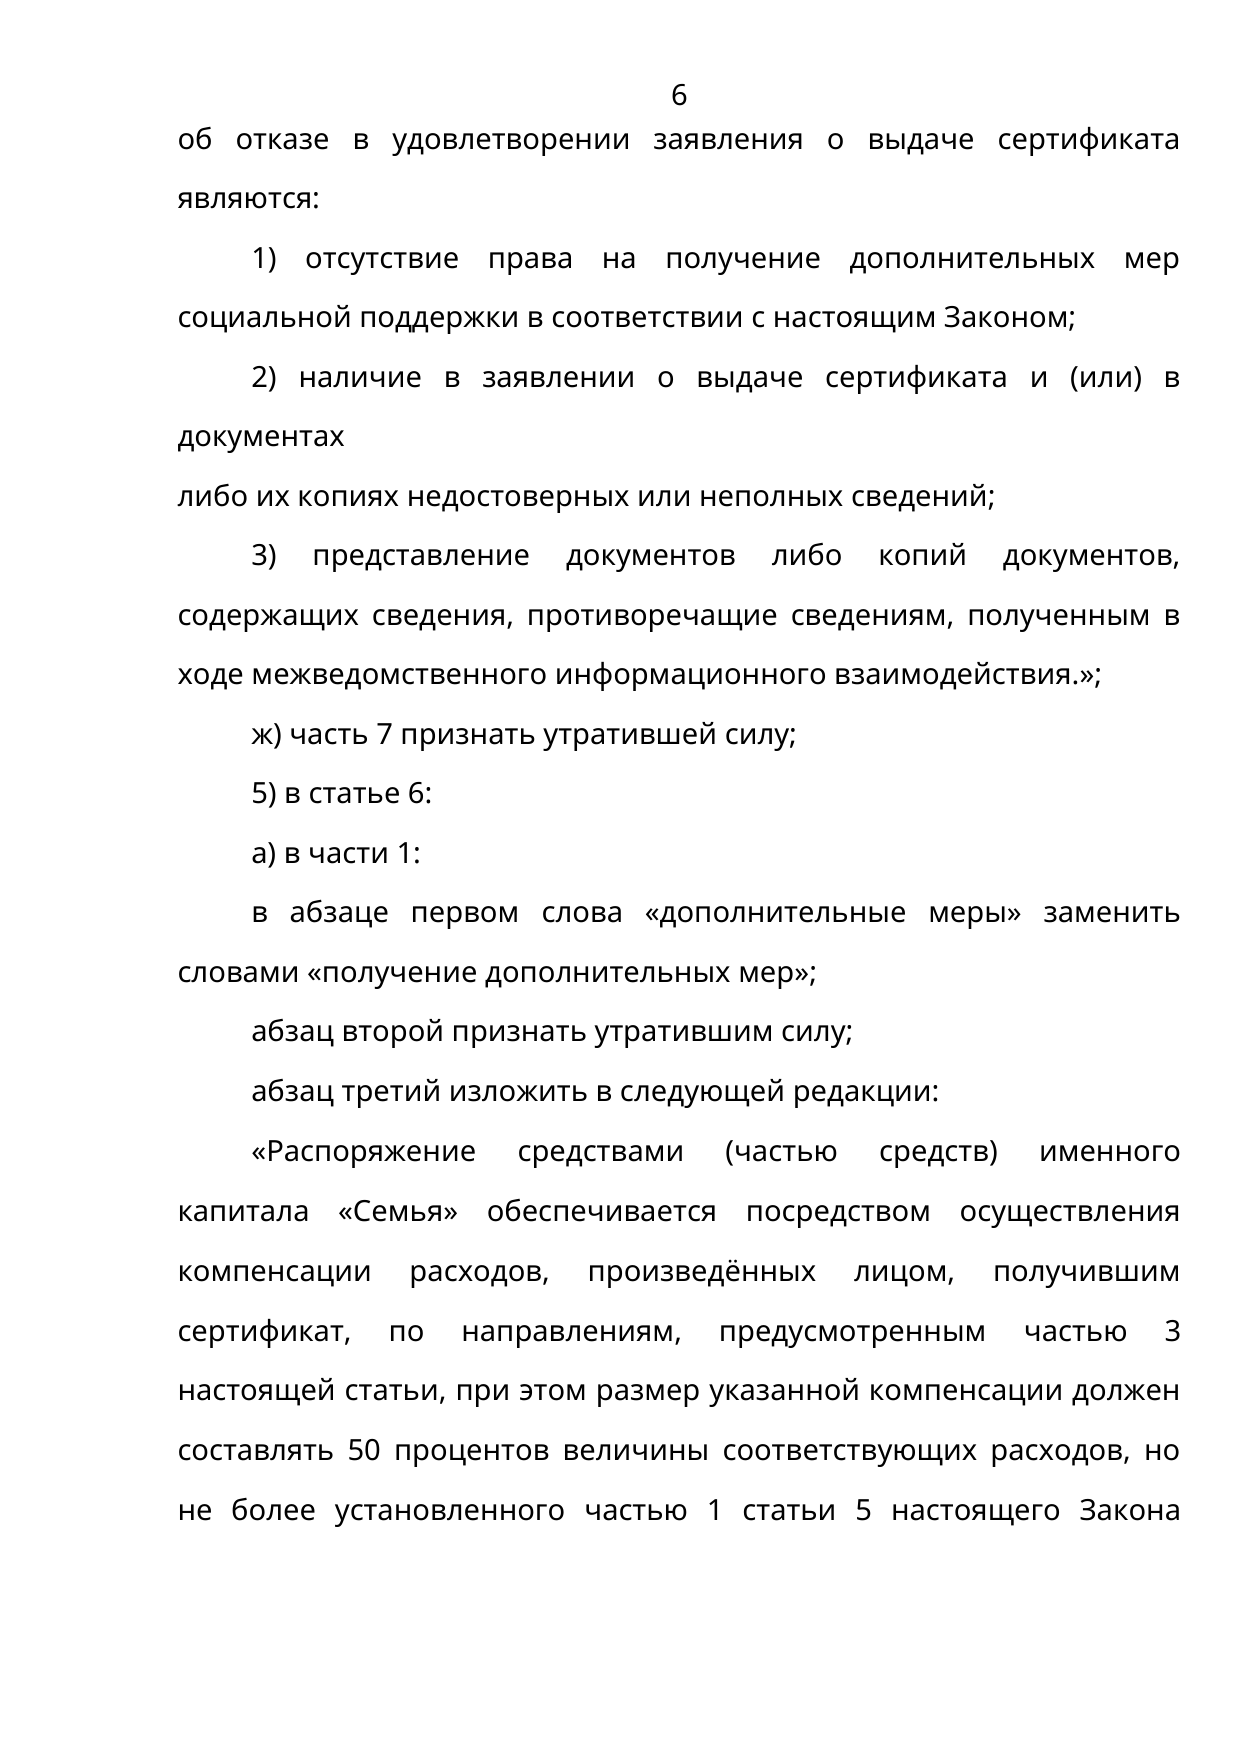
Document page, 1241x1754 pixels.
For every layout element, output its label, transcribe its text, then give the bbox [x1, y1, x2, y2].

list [177, 118, 1181, 217]
list абзац третий изложить в следующей редакции: [177, 1070, 1181, 1110]
list в абзаце первом слова «дополнительные меры» заменить словами «получение дополнительных мер»; [177, 891, 1181, 991]
list 1) отсутствие права на получение дополнительных мер социальной поддержки в соответствии с настоящим Законом; [177, 237, 1181, 336]
list 3) представление документов либо копий документов, содержащих сведения, противоречащие сведениям, полученным в ходе межведомственного информационного взаимодействия.»; [177, 534, 1181, 693]
list 2) наличие в заявлении о выдаче сертификата и (или) в документах либо их копиях недостоверных или неполных сведений; [177, 356, 1181, 515]
list 5) в статье 6: [177, 772, 1181, 812]
list ж) часть 7 признать утратившей силу; [177, 713, 1181, 753]
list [177, 1130, 1181, 1529]
list абзац второй признать утратившим силу; [177, 1010, 1181, 1050]
list а) в части 1: [177, 832, 1181, 872]
